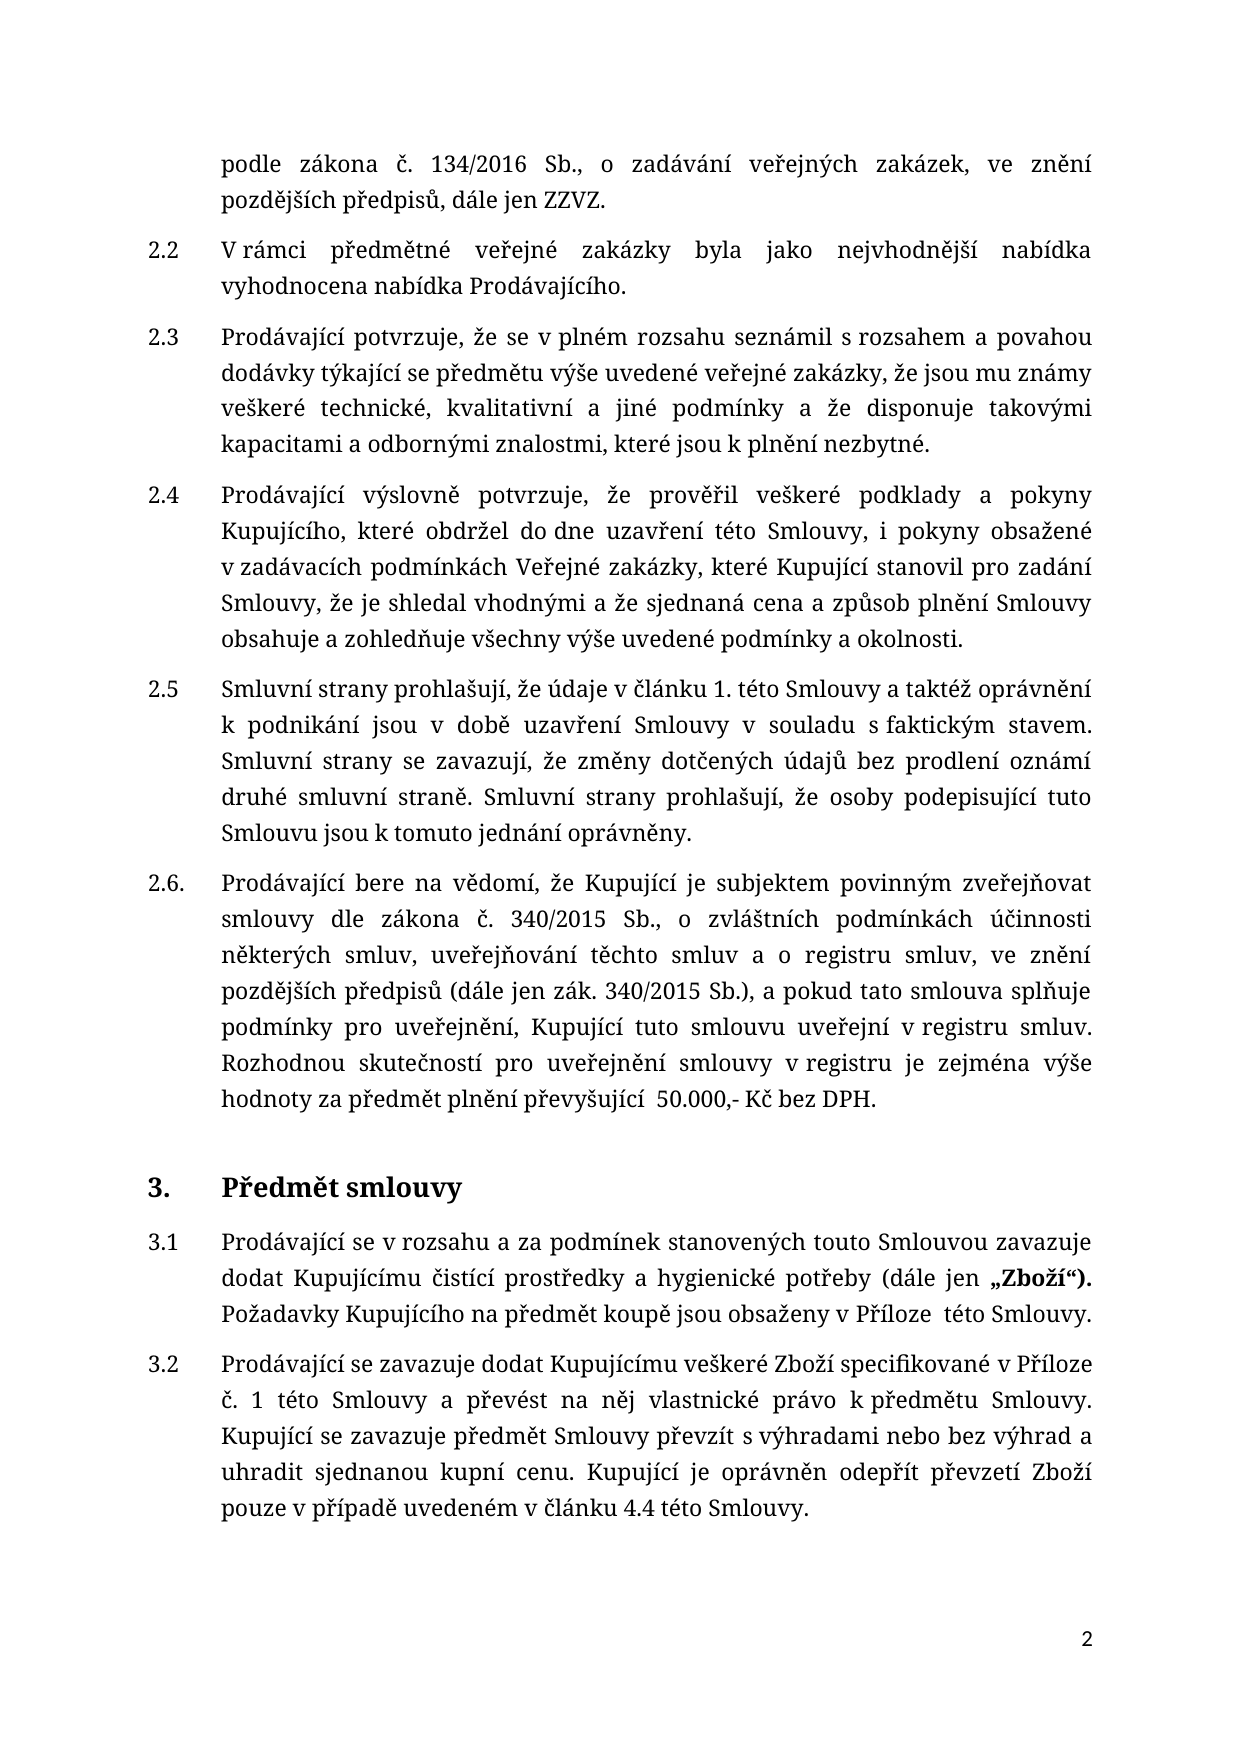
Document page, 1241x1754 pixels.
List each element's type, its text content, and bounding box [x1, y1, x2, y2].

text 3.2 Prodávající se zavazuje dodat Kupujícímu veškeré Zboží specifikované v Příloze č. 1 této Smlouvy a převést na něj vlastnické právo k předmětu Smlouvy. Kupující se zavazuje předmět Smlouvy převzít s výhradami nebo bez výhrad a uhradit sjednanou kupní cenu. Kupující je oprávněn odepřít převzetí Zboží pouze v případě uvedeném v článku 4.4 této Smlouvy. [148, 1348, 1093, 1523]
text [148, 148, 1093, 215]
text 2.3 Prodávající potvrzuje, že se v plném rozsahu seznámil s rozsahem a povahou dodávky týkající se předmětu výše uvedené veřejné zakázky, že jsou mu známy veškeré technické, kvalitativní a jiné podmínky a že disponuje takovými kapacitami a odbornými znalostmi, které jsou k plnění nezbytné. [148, 321, 1093, 459]
text 2.5 Smluvní strany prohlašují, že údaje v článku 1. této Smlouvy a taktéž oprávnění k podnikání jsou v době uzavření Smlouvy v souladu s faktickým stavem. Smluvní strany se zavazují, že změny dotčených údajů bez prodlení oznámí druhé smluvní straně. Smluvní strany prohlašují, že osoby podepisující tuto Smlouvu jsou k tomuto jednání oprávněny. [148, 673, 1093, 848]
text 2.4 Prodávající výslovně potvrzuje, že prověřil veškeré podklady a pokyny Kupujícího, které obdržel do dne uzavření této Smlouvy, i pokyny obsažené v zadávacích podmínkách Veřejné zakázky, které Kupující stanovil pro zadání Smlouvy, že je shledal vhodnými a že sjednaná cena a způsob plnění Smlouvy obsahuje a zohledňuje všechny výše uvedené podmínky a okolnosti. [148, 479, 1093, 654]
text 2.6. Prodávající bere na vědomí, že Kupující je subjektem povinným zveřejňovat smlouvy dle zákona č. 340/2015 Sb., o zvláštních podmínkách účinnosti některých smluv, uveřejňování těchto smluv a o registru smluv, ve znění pozdějších předpisů (dále jen zák. 340/2015 Sb.), a pokud tato smlouva splňuje podmínky pro uveřejnění, Kupující tuto smlouvu uveřejní v registru smluv. Rozhodnou skutečností pro uveřejnění smlouvy v registru je zejména výše hodnoty za předmět plnění převyšující 50.000,- Kč bez DPH. [148, 867, 1093, 1114]
text 2.2 V rámci předmětné veřejné zakázky byla jako nejvhodnější nabídka vyhodnocena nabídka Prodávajícího. [148, 234, 1093, 301]
text 3.1 Prodávající se v rozsahu a za podmínek stanovených touto Smlouvou zavazuje dodat Kupujícímu čistící prostředky a hygienické potřeby (dále jen „Zboží“). Požadavky Kupujícího na předmět koupě jsou obsaženy v Příloze této Smlouvy. [148, 1226, 1093, 1329]
text 3. Předmět smlouvy [148, 1169, 1093, 1206]
